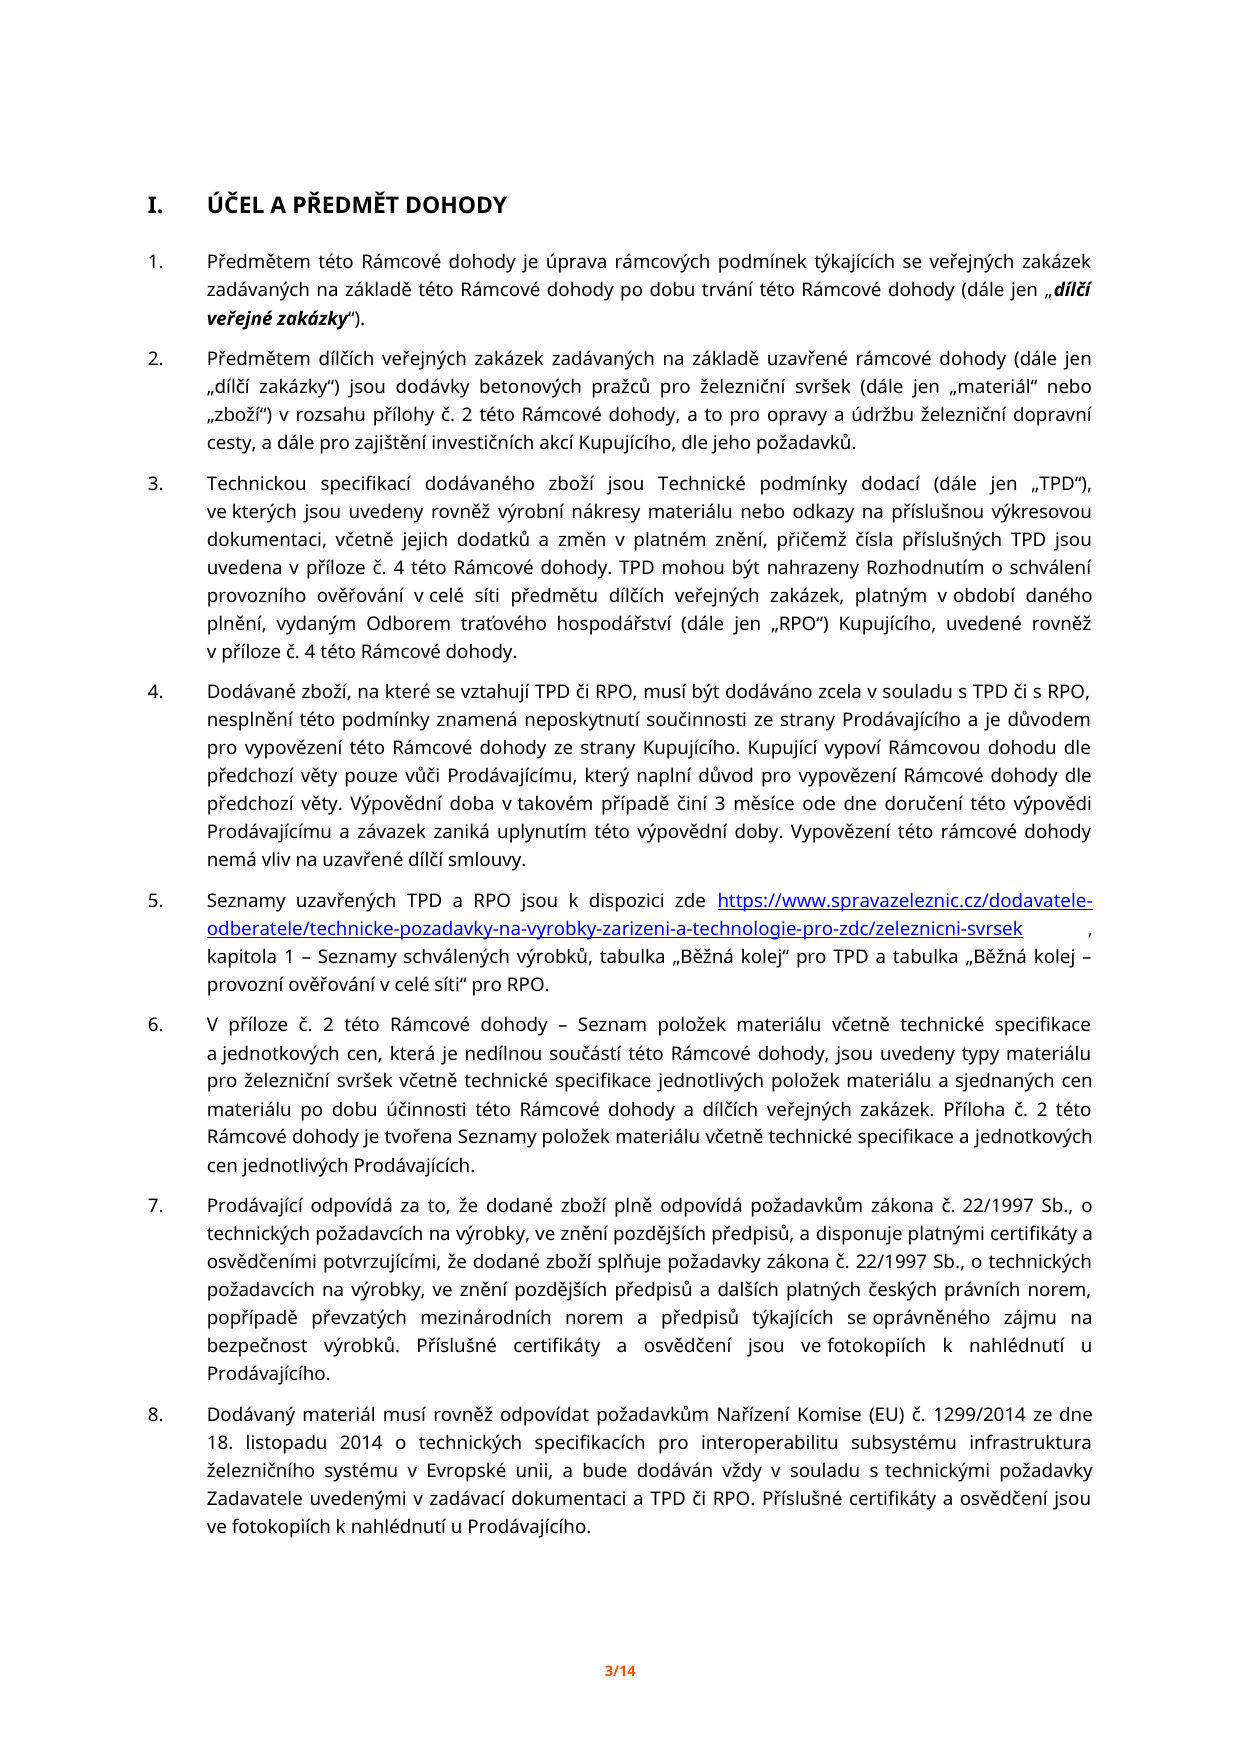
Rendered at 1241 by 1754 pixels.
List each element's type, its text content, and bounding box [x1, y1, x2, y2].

text Seznamy uzavřených TPD a RPO jsou k dispozici zde https://www.spravazeleznic.cz/dodavatele-odberatele/technicke-pozadavky-na-vyrobky-zarizeni-a-technologie-pro-zdc/zeleznicni-svrsek , kapitola 1 – Seznamy schválených výrobků, tabulka „Běžná kolej“ pro TPD a tabulka „Běžná kolej – provozní ověřování v celé síti“ pro RPO. [148, 887, 1093, 997]
text Technickou specifikací dodávaného zboží jsou Technické podmínky dodací (dále jen „TPD“), ve kterých jsou uvedeny rovněž výrobní nákresy materiálu nebo odkazy na příslušnou výkresovou dokumentaci, včetně jejich dodatků a změn v platném znění, přičemž čísla příslušných TPD jsou uvedena v příloze č. 4 této Rámcové dohody. TPD mohou být nahrazeny Rozhodnutím o schválení provozního ověřování v celé síti předmětu dílčích veřejných zakázek, platným v období daného plnění, vydaným Odborem traťového hospodářství (dále jen „RPO“) Kupujícího, uvedené rovněž v příloze č. 4 této Rámcové dohody. [148, 470, 1093, 663]
text Prodávající odpovídá za to, že dodané zboží plně odpovídá požadavkům zákona č. 22/1997 Sb., o technických požadavcích na výrobky, ve znění pozdějších předpisů, a disponuje platnými certifikáty a osvědčeními potvrzujícími, že dodané zboží splňuje požadavky zákona č. 22/1997 Sb., o technických požadavcích na výrobky, ve znění pozdějších předpisů a dalších platných českých právních norem, popřípadě převzatých mezinárodních norem a předpisů týkajících se oprávněného zájmu na bezpečnost výrobků. Příslušné certifikáty a osvědčení jsou ve fotokopiích k nahlédnutí u Prodávajícího. [148, 1192, 1093, 1386]
text ÚČEL A PŘEDMĚT DOHODY [148, 189, 1093, 221]
text V příloze č. 2 této Rámcové dohody – Seznam položek materiálu včetně technické specifikace a jednotkových cen, která je nedílnou součástí této Rámcové dohody, jsou uvedeny typy materiálu pro železniční svršek včetně technické specifikace jednotlivých položek materiálu a sjednaných cen materiálu po dobu účinnosti této Rámcové dohody a dílčích veřejných zakázek. Příloha č. 2 této Rámcové dohody je tvořena Seznamy položek materiálu včetně technické specifikace a jednotkových cen jednotlivých Prodávajících. [148, 1012, 1093, 1177]
list Předmětem této Rámcové dohody je úprava rámcových podmínek týkajících se veřejných zakázek zadávaných na základě této Rámcové dohody po dobu trvání této Rámcové dohody (dále jen „dílčí veřejné zakázky“). [148, 249, 1093, 330]
text Předmětem dílčích veřejných zakázek zadávaných na základě uzavřené rámcové dohody (dále jen „dílčí zakázky“) jsou dodávky betonových pražců pro železniční svršek (dále jen „materiál“ nebo „zboží“) v rozsahu přílohy č. 2 této Rámcové dohody, a to pro opravy a údržbu železniční dopravní cesty, a dále pro zajištění investičních akcí Kupujícího, dle jeho požadavků. [148, 345, 1093, 455]
text Dodávaný materiál musí rovněž odpovídat požadavkům Nařízení Komise (EU) č. 1299/2014 ze dne 18. listopadu 2014 o technických specifikacích pro interoperabilitu subsystému infrastruktura železničního systému v Evropské unii, a bude dodáván vždy v souladu s technickými požadavky Zadavatele uvedenými v zadávací dokumentaci a TPD či RPO. Příslušné certifikáty a osvědčení jsou ve fotokopiích k nahlédnutí u Prodávajícího. [148, 1401, 1093, 1539]
text Dodávané zboží, na které se vztahují TPD či RPO, musí být dodáváno zcela v souladu s TPD či s RPO, nesplnění této podmínky znamená neposkytnutí součinnosti ze strany Prodávajícího a je důvodem pro vypovězení této Rámcové dohody ze strany Kupujícího. Kupující vypoví Rámcovou dohodu dle předchozí věty pouze vůči Prodávajícímu, který naplní důvod pro vypovězení Rámcové dohody dle předchozí věty. Výpovědní doba v takovém případě činí 3 měsíce ode dne doručení této výpovědi Prodávajícímu a závazek zaniká uplynutím této výpovědní doby. Vypovězení této rámcové dohody nemá vliv na uzavřené dílčí smlouvy. [148, 678, 1093, 872]
